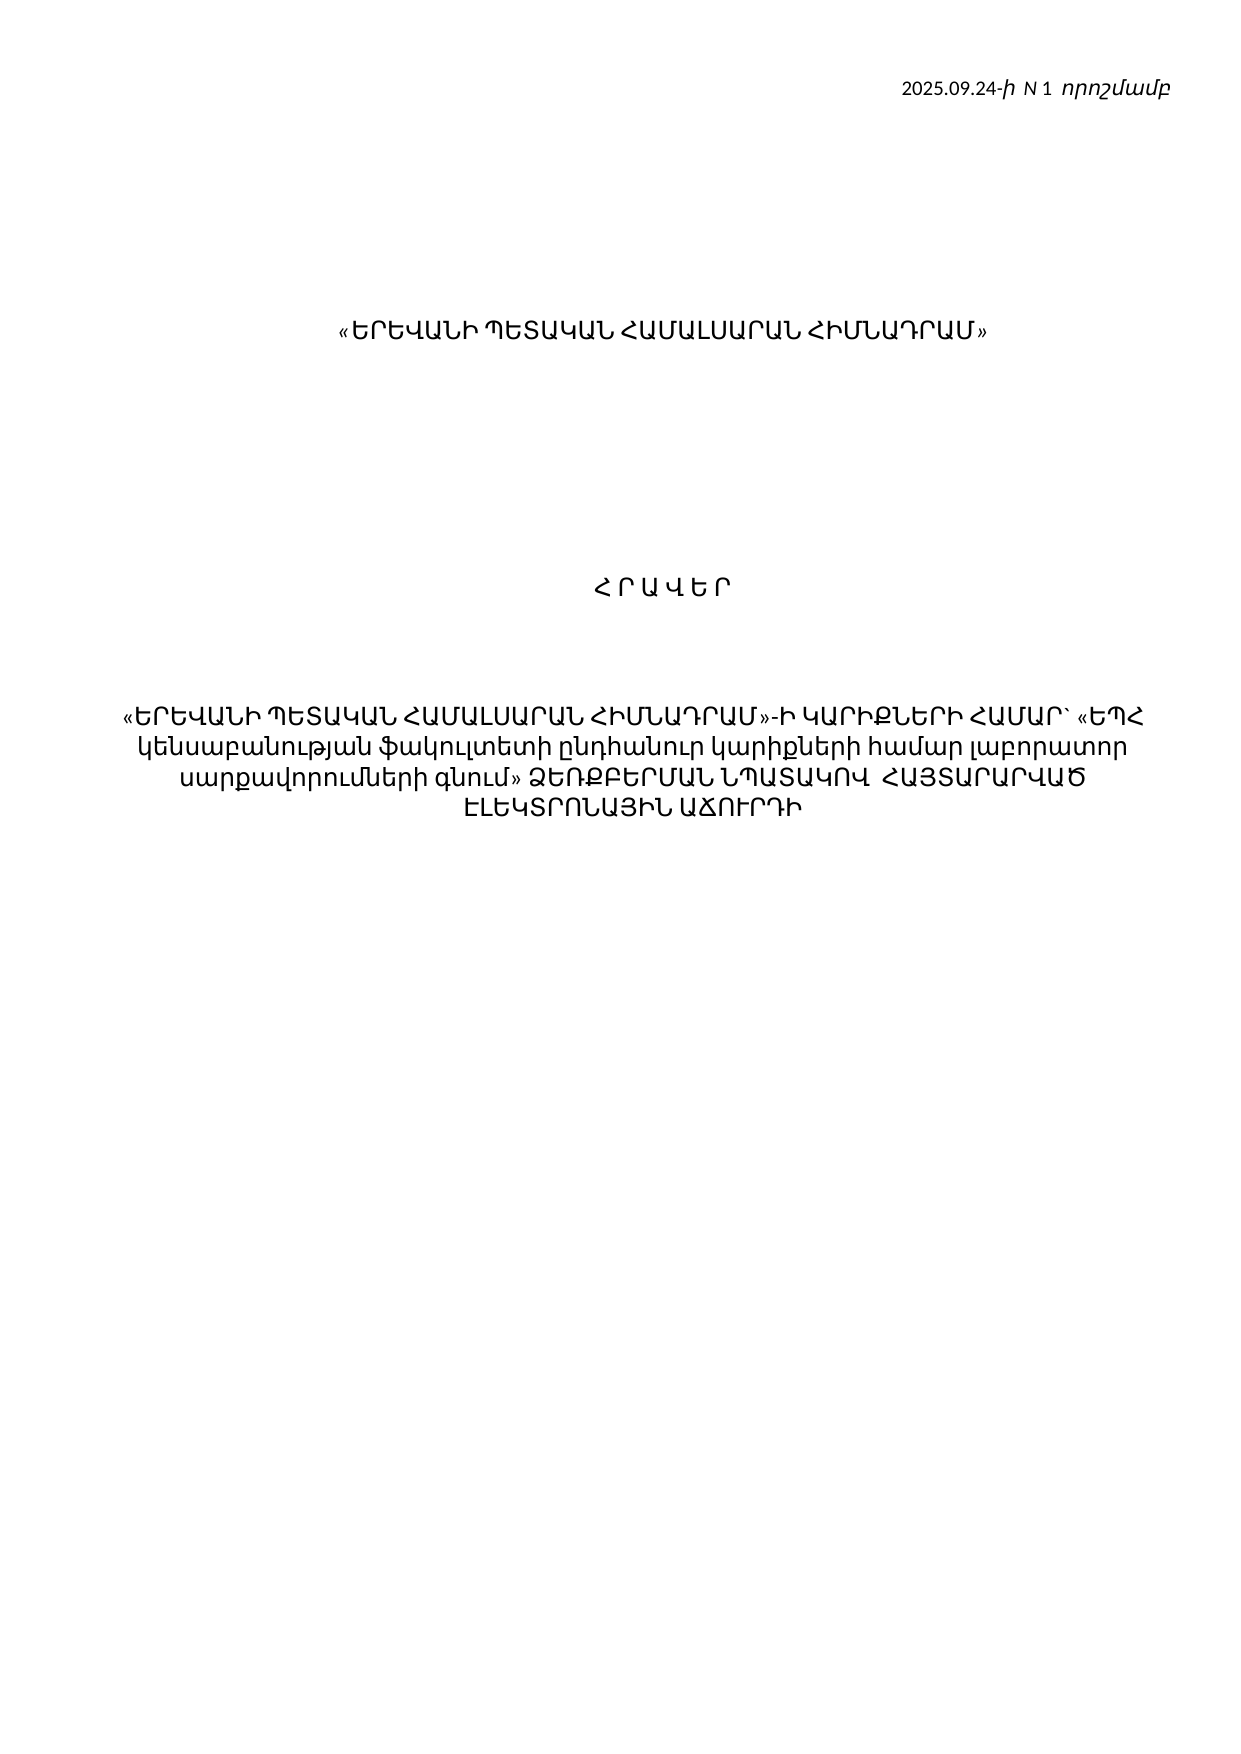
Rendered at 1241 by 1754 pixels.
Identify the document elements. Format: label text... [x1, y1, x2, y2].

text «ԵՐԵՎԱՆԻ ՊԵՏԱԿԱՆ ՀԱՄԱԼՍԱՐԱՆ ՀԻՄՆԱԴՐԱՄ»-Ի ԿԱՐԻՔՆԵՐԻ ՀԱՄԱՐ` «ԵՊՀ կենսաբանության ֆակուլտետի ընդհանուր կարիքների համար լաբորատոր սարքավորումների գնում» ՁԵՌՔԲԵՐՄԱՆ ՆՊԱՏԱԿՈՎ ՀԱՅՏԱՐԱՐՎԱԾ ԷԼԵԿՏՐՈՆԱՅԻՆ ԱՃՈՒՐԴԻ [94, 701, 1172, 823]
text Հ Ր Ա Վ Ե Ր [94, 572, 1172, 602]
text « ԵՐԵՎԱՆԻ ՊԵՏԱԿԱՆ ՀԱՄԱԼՍԱՐԱՆ ՀԻՄՆԱԴՐԱՄ» [94, 316, 1172, 346]
text 2025.09.24 -ի N 1 որոշմամբ [94, 75, 1171, 100]
